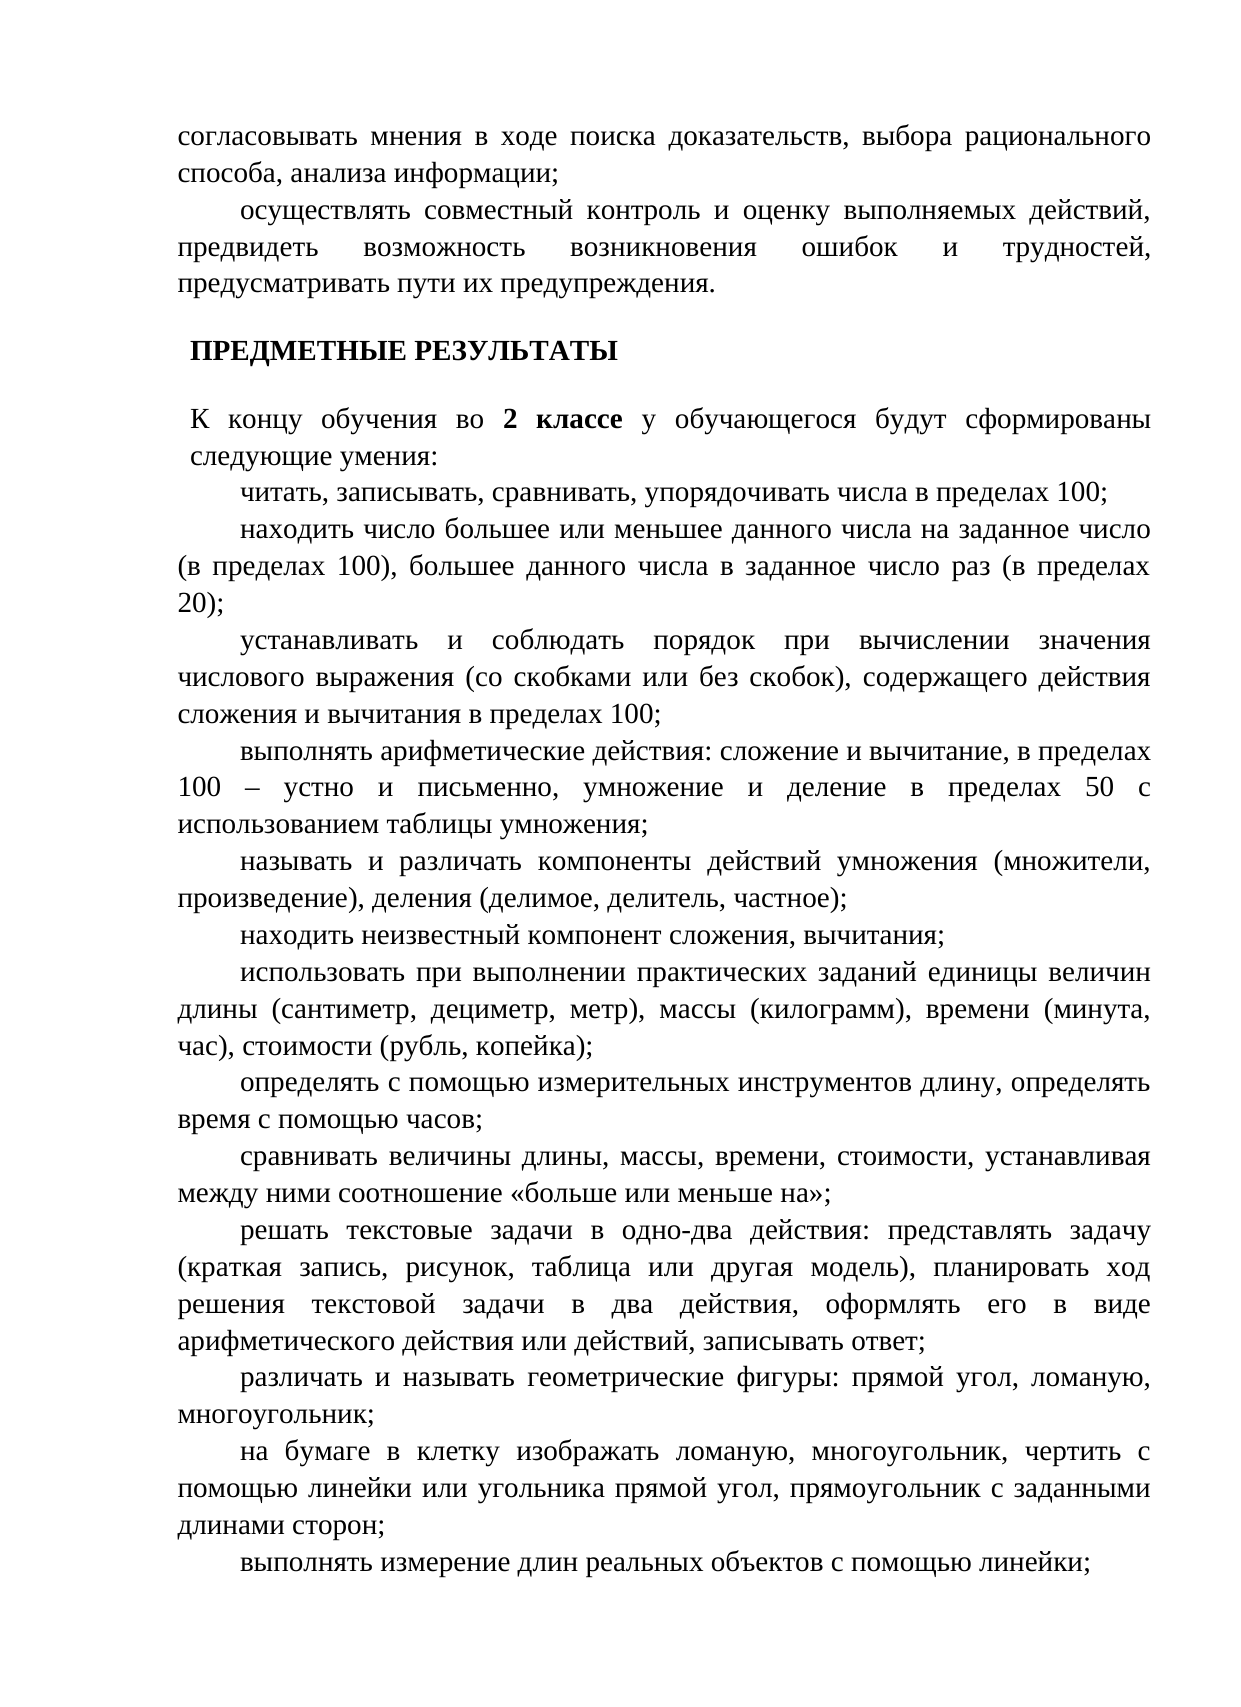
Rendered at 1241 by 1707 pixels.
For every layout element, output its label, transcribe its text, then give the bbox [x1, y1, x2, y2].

text сравнивать величины длины, массы, времени, стоимости, устанавливая между ними соотношение «больше или меньше на»; [177, 1138, 1152, 1209]
text на бумаге в клетку изображать ломаную, многоугольник, чертить с помощью линейки или угольника прямой угол, прямоугольник с заданными длинами сторон; [177, 1433, 1152, 1541]
text читать, записывать, сравнивать, упорядочивать числа в пределах 100; [177, 474, 1152, 508]
text находить неизвестный компонент сложения, вычитания; [177, 917, 1152, 951]
text определять с помощью измерительных инструментов длину, определять время с помощью часов; [177, 1064, 1152, 1135]
text называть и различать компоненты действий умножения (множители, произведение), деления (делимое, делитель, частное); [177, 843, 1152, 914]
text находить число большее или меньшее данного числа на заданное число (в пределах 100), большее данного числа в заданное число раз (в пределах 20); [177, 511, 1152, 619]
text К концу обучения во 2 классе у обучающегося будут сформированы следующие умения: [190, 401, 1152, 471]
text использовать при выполнении практических заданий единицы величин длины (сантиметр, дециметр, метр), массы (килограмм), времени (минута, час), стоимости (рубль, копейка); [177, 954, 1152, 1061]
text ПРЕДМЕТНЫЕ РЕЗУЛЬТАТЫ [190, 333, 1152, 367]
text устанавливать и соблюдать порядок при вычислении значения числового выражения (со скобками или без скобок), содержащего действия сложения и вычитания в пределах 100; [177, 622, 1152, 729]
text различать и называть геометрические фигуры: прямой угол, ломаную, многоугольник; [177, 1359, 1152, 1430]
text решать текстовые задачи в одно-два действия: представлять задачу (краткая запись, рисунок, таблица или другая модель), планировать ход решения текстовой задачи в два действия, оформлять его в виде арифметического действия или действий, записывать ответ; [177, 1212, 1152, 1356]
text выполнять арифметические действия: сложение и вычитание, в пределах 100 – устно и письменно, умножение и деление в пределах 50 с использованием таблицы умножения; [177, 733, 1152, 840]
text выполнять измерение длин реальных объектов с помощью линейки; [177, 1544, 1152, 1577]
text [177, 118, 1152, 188]
text осуществлять совместный контроль и оценку выполняемых действий, предвидеть возможность возникновения ошибок и трудностей, предусматривать пути их предупреждения. [177, 192, 1152, 299]
